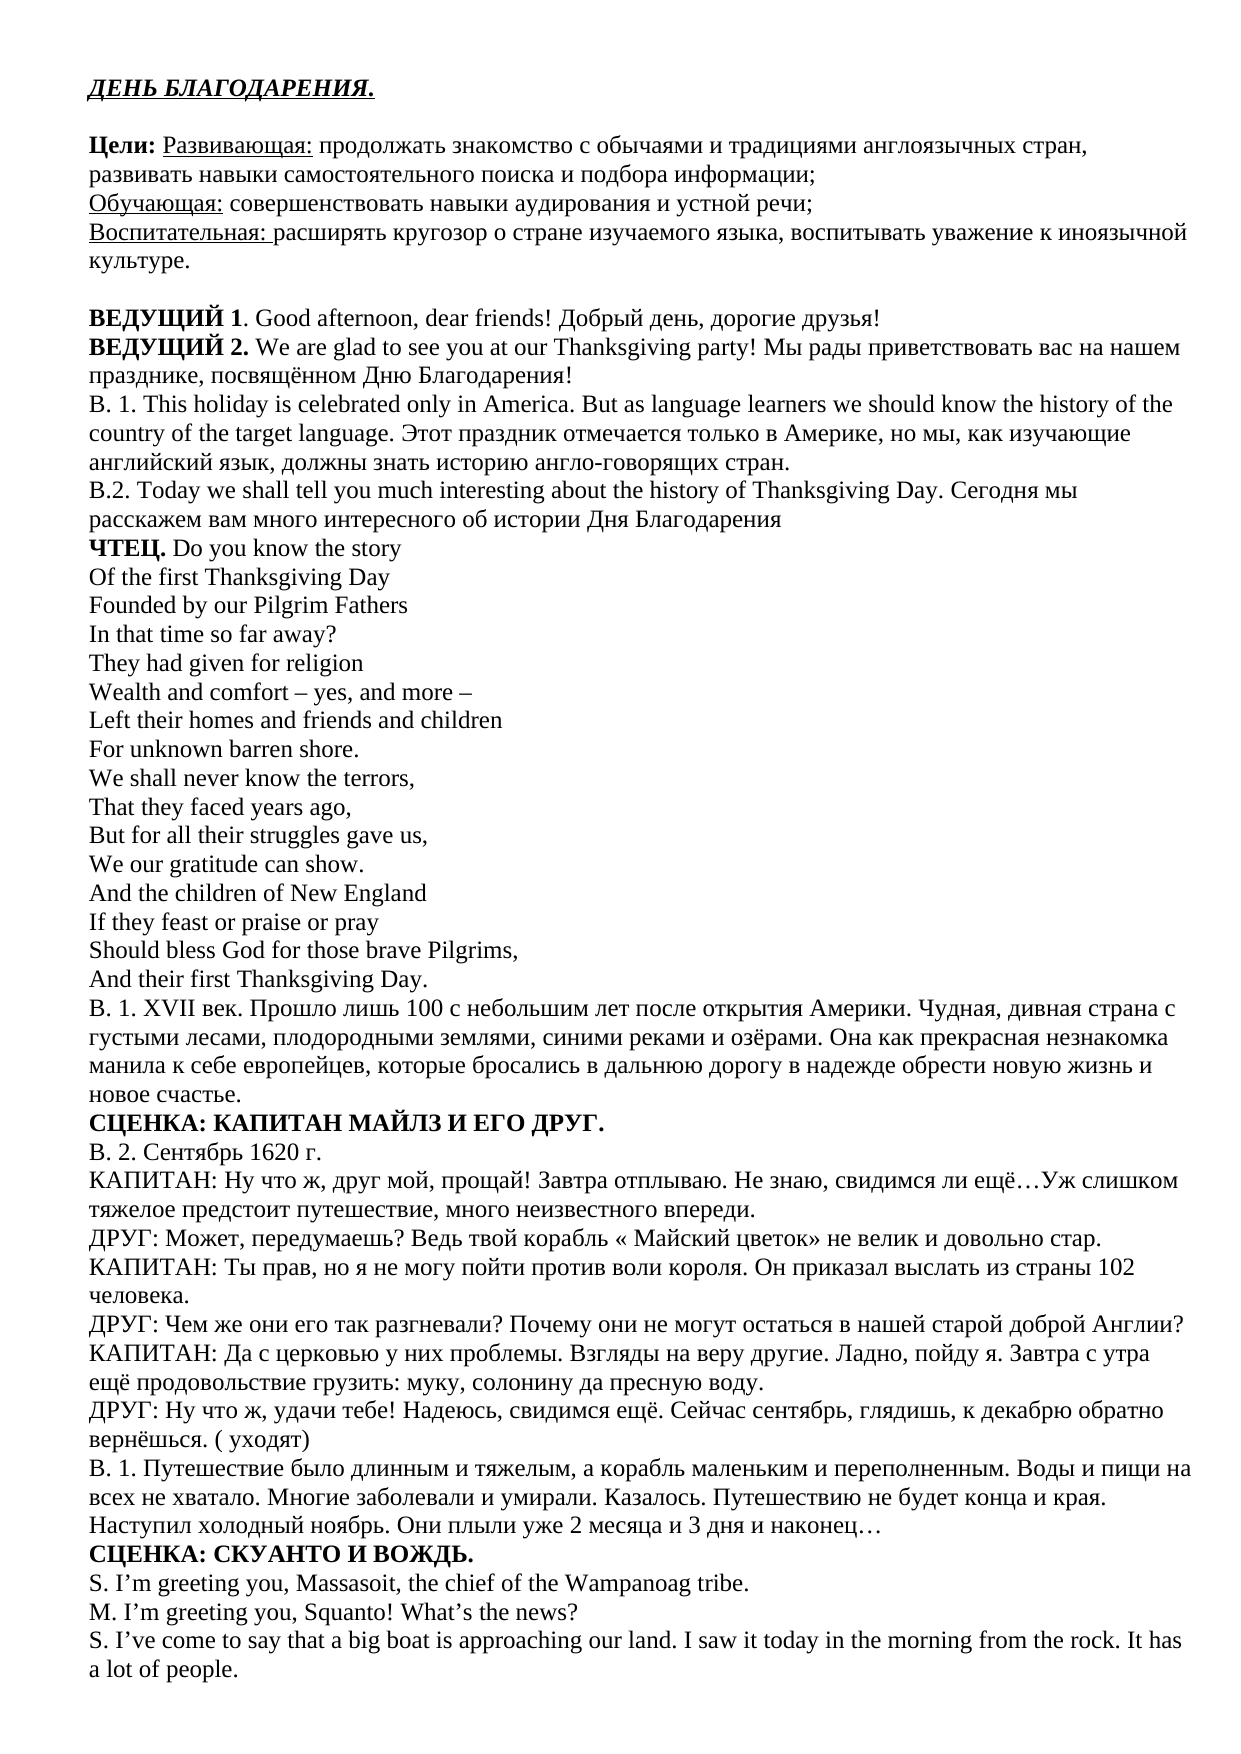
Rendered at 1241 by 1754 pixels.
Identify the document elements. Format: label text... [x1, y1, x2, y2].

text В. 2. Сентябрь 1620 г. [89, 1137, 1196, 1166]
text For unknown barren shore. [89, 734, 1196, 763]
text Of the first Thanksgiving Day [89, 562, 1196, 591]
text Wealth and comfort – yes, and more – [89, 677, 1196, 706]
text Founded by our Pilgrim Fathers [89, 591, 1196, 619]
text СЦЕНКА: СКУАНТО И ВОЖДЬ. [89, 1539, 1196, 1568]
text That they faced years ago, [89, 792, 1196, 821]
text ЧТЕЦ. Do you know the story [89, 533, 1196, 562]
text And the children of New England [89, 878, 1196, 907]
text КАПИТАН: Ты прав, но я не могу пойти против воли короля. Он приказал выслать из страны 102 человека. [89, 1252, 1196, 1309]
text В. 1. Путешествие было длинным и тяжелым, а корабль маленьким и переполненным. Воды и пищи на всех не хватало. Многие заболевали и умирали. Казалось. Путешествию не будет конца и края. Наступил холодный ноябрь. Они плыли уже 2 месяца и 3 дня и наконец… [89, 1453, 1196, 1539]
text ДЕНЬ БЛАГОДАРЕНИЯ. [89, 73, 1196, 102]
text В.2. Today we shall tell you much interesting about the history of Thanksgiving Day. Сегодня мы расскажем вам много интересного об истории Дня Благодарения [89, 476, 1196, 533]
text If they feast or praise or pray [89, 907, 1196, 936]
text S. I’ve come to say that a big boat is approaching our land. I saw it today in the morning from the rock. It has a lot of people. [89, 1626, 1196, 1683]
text ДРУГ: Может, передумаешь? Ведь твой корабль « Майский цветок» не велик и довольно стар. [89, 1223, 1196, 1252]
text СЦЕНКА: КАПИТАН МАЙЛЗ И ЕГО ДРУГ. [89, 1108, 1196, 1137]
text ДРУГ: Ну что ж, удачи тебе! Надеюсь, свидимся ещё. Сейчас сентябрь, глядишь, к декабрю обратно вернёшься. ( уходят) [89, 1396, 1196, 1453]
text And their first Thanksgiving Day. [89, 964, 1196, 993]
text Should bless God for those brave Pilgrims, [89, 936, 1196, 964]
text В. 1. XVII век. Прошло лишь 100 с небольшим лет после открытия Америки. Чудная, дивная страна с густыми лесами, плодородными землями, синими реками и озёрами. Она как прекрасная незнакомка манила к себе европейцев, которые бросались в дальнюю дорогу в надежде обрести новую жизнь и новое счастье. [89, 993, 1196, 1108]
text S. I’m greeting you, Massasoit, the chief of the Wampanoag tribe. [89, 1568, 1196, 1597]
text Цели: Развивающая: продолжать знакомство с обычаями и традициями англоязычных стран, развивать навыки самостоятельного поиска и подбора информации; [89, 131, 1196, 188]
text КАПИТАН: Да с церковью у них проблемы. Взгляды на веру другие. Ладно, пойду я. Завтра с утра ещё продовольствие грузить: муку, солонину да пресную воду. [89, 1338, 1196, 1396]
text We shall never know the terrors, [89, 763, 1196, 792]
text ВЕДУЩИЙ 2. We are glad to see you at our Thanksgiving party! Мы рады приветствовать вас на нашем празднике, посвящённом Дню Благодарения! [89, 332, 1196, 389]
text Left their homes and friends and children [89, 706, 1196, 734]
text ВЕДУЩИЙ 1. Good afternoon, dear friends! Добрый день, дорогие друзья! [89, 303, 1196, 332]
text They had given for religion [89, 648, 1196, 677]
text M. I’m greeting you, Squanto! What’s the news? [89, 1597, 1196, 1626]
text We our gratitude can show. [89, 849, 1196, 878]
text ДРУГ: Чем же они его так разгневали? Почему они не могут остаться в нашей старой доброй Англии? [89, 1309, 1196, 1338]
text КАПИТАН: Ну что ж, друг мой, прощай! Завтра отплываю. Не знаю, свидимся ли ещё…Уж слишком тяжелое предстоит путешествие, много неизвестного впереди. [89, 1166, 1196, 1223]
text В. 1. This holiday is celebrated only in America. But as language learners we should know the history of the country of the target language. Этот праздник отмечается только в Америке, но мы, как изучающие английский язык, должны знать историю англо-говорящих стран. [89, 389, 1196, 476]
text Обучающая: совершенствовать навыки аудирования и устной речи; Воспитательная: расширять кругозор о стране изучаемого языка, воспитывать уважение к иноязычной культуре. [89, 188, 1196, 274]
text In that time so far away? [89, 619, 1196, 648]
text But for all their struggles gave us, [89, 821, 1196, 849]
